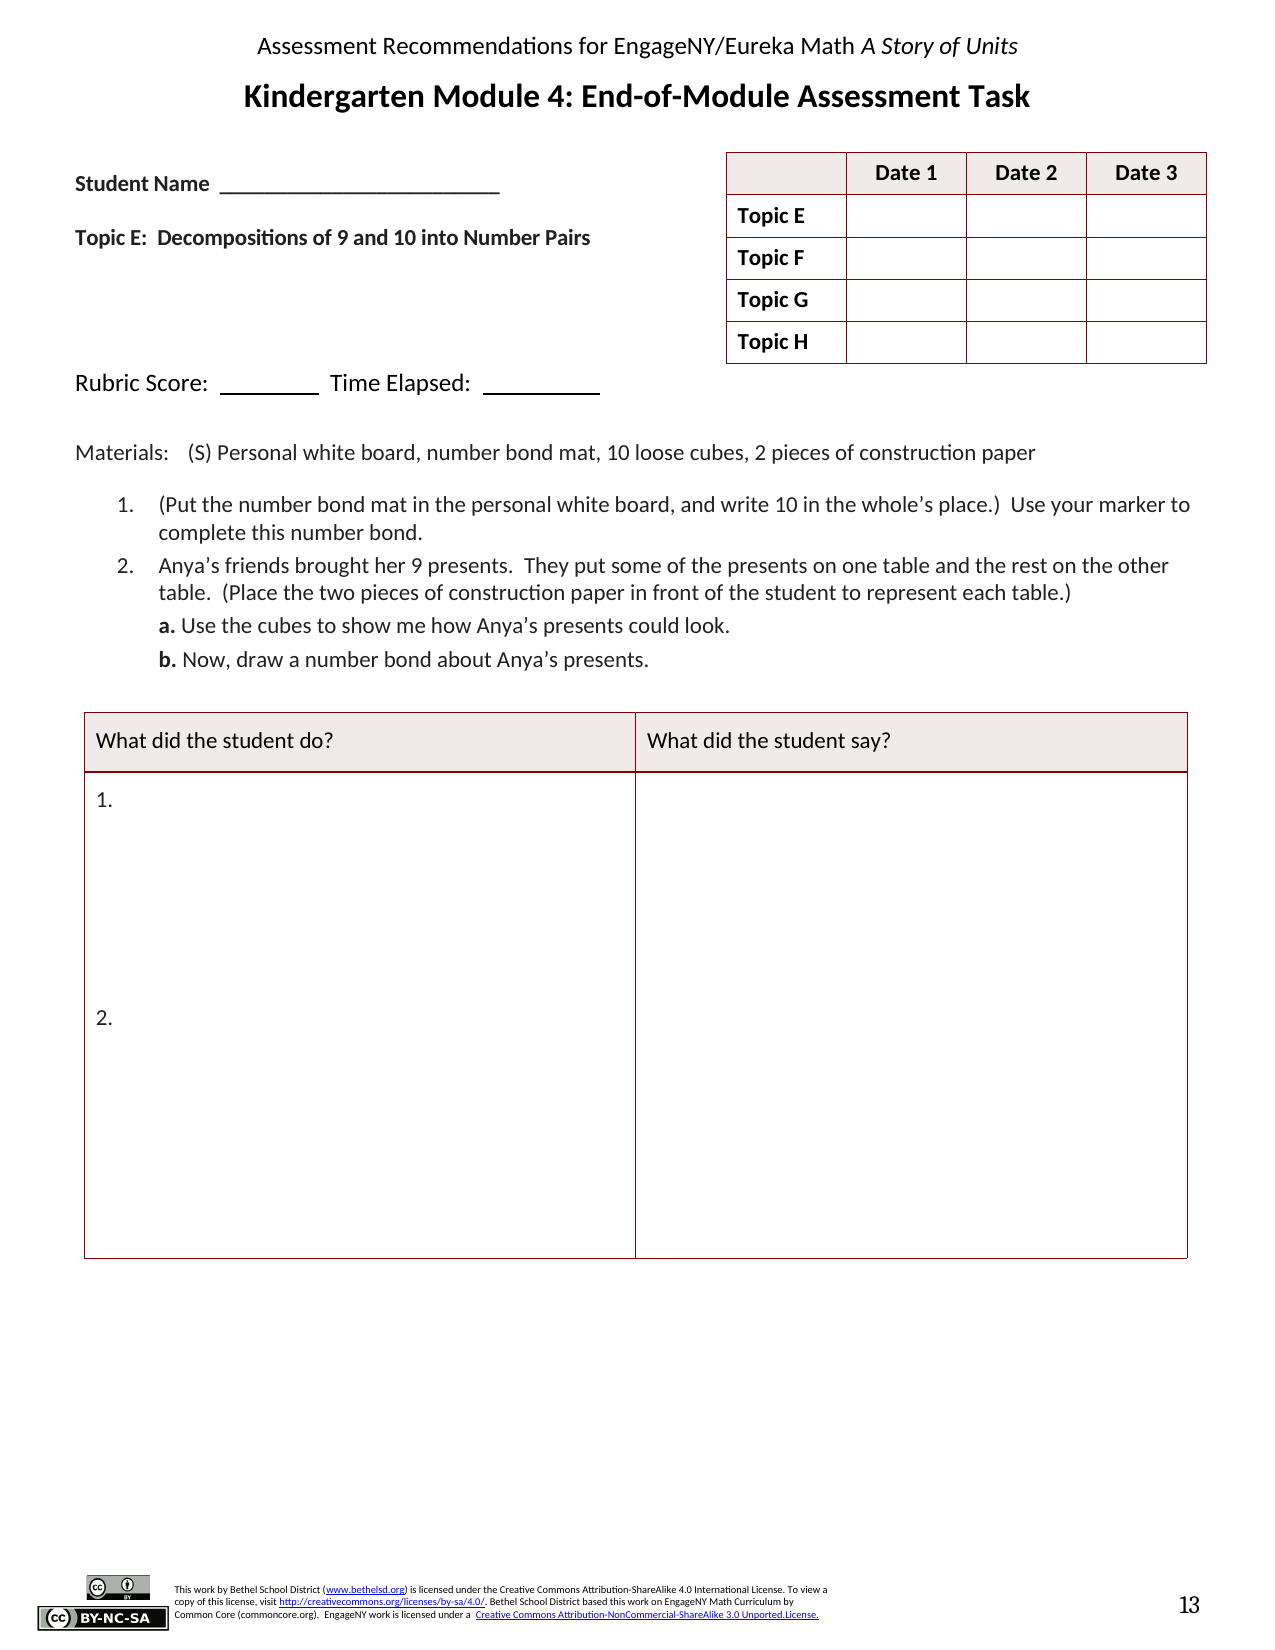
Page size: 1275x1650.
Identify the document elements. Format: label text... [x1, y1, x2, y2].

table_cell [847, 322, 966, 363]
text Materials: (S) Personal white board, number bond mat, 10 loose cubes, 2 pieces of construction paper [75, 439, 1200, 466]
picture [37, 1606, 169, 1632]
list 2. Anya’s friends brought her 9 presents. They put some of the presents on one table and the rest on the other table. (Place the two pieces of construction paper in front of the student to represent each table.) [117, 552, 1200, 606]
list a. Use the cubes to show me how Anya’s presents could look. [158, 612, 1200, 639]
table_cell [847, 238, 966, 278]
table_cell [847, 195, 966, 236]
table_cell Topic H [727, 322, 846, 363]
list 1. (Put the number bond mat in the personal white board, and write 10 in the whole’s place.) Use your marker to complete this number bond. [117, 491, 1200, 545]
table_cell [1087, 322, 1206, 363]
table_header Date 2 [967, 153, 1086, 194]
table_cell [967, 322, 1086, 363]
table_cell [967, 280, 1086, 321]
text Kindergarten Module 4: End-of-Module Assessment Task [75, 75, 1200, 116]
table_header What did the student do? [85, 713, 635, 771]
table_header What did the student say? [636, 713, 1187, 771]
table_cell 1. 2. [85, 773, 635, 1258]
table_header Date 1 [847, 153, 966, 194]
table_cell [967, 195, 1086, 236]
table_cell [967, 238, 1086, 278]
table_header Date 3 [1087, 153, 1206, 194]
table_cell [847, 280, 966, 321]
table_header [727, 153, 846, 194]
table_cell [1087, 238, 1206, 278]
list b. Now, draw a number bond about Anya’s presents. [158, 645, 1200, 672]
table_cell Topic G [727, 280, 846, 321]
text Student Name _________________________ Topic E: Decompositions of 9 and 10 into Number Pairs [75, 169, 726, 251]
table_cell [1087, 280, 1206, 321]
table_cell [636, 773, 1187, 1258]
text Rubric Score: Time Elapsed: [75, 367, 1200, 427]
table_cell [1087, 195, 1206, 236]
table_cell Topic E [727, 195, 846, 236]
table_cell Topic F [727, 238, 846, 278]
